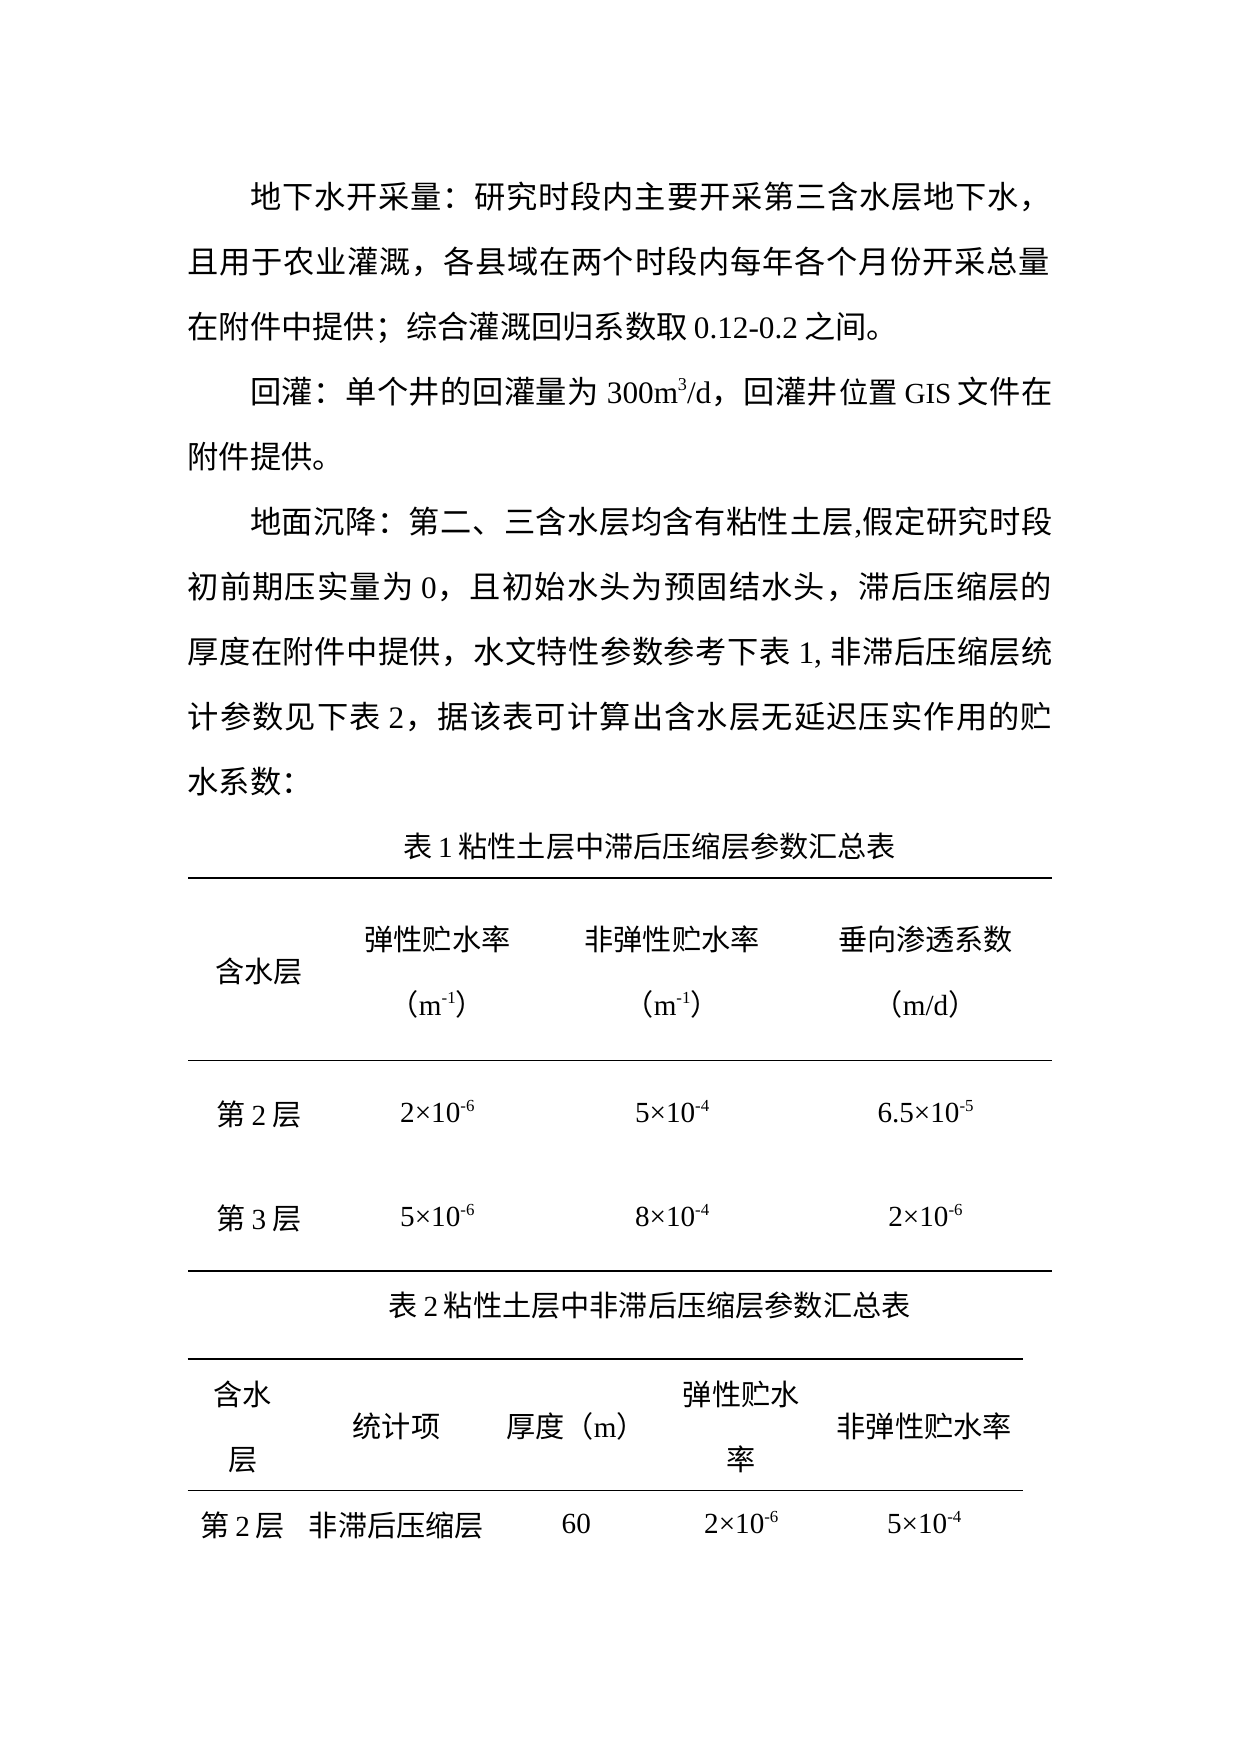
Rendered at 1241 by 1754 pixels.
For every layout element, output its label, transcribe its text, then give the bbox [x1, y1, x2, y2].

table_cell 第2层 [188, 1491, 297, 1556]
table_cell 2×10-6 [799, 1163, 1052, 1269]
text 地下水开采量：研究时段内主要开采第三含水层地下水，且用于农业灌溉，各县域在两个时段内每年各个月份开采总量在附件中提供；综合灌溉回归系数取0.12-0.2之间。 [187, 162, 1053, 357]
table_header 垂向渗透系数 （m/d） [799, 879, 1052, 1060]
text 表2粘性土层中非滞后压缩层参数汇总表 [187, 1272, 1053, 1337]
table_header 弹性贮水率 [657, 1360, 825, 1490]
table_cell 非滞后压缩层 [298, 1491, 495, 1556]
table_cell 2×10-6 [657, 1491, 825, 1556]
text 表1粘性土层中滞后压缩层参数汇总表 [187, 812, 1053, 877]
table_cell 2×10-6 [329, 1061, 545, 1163]
table_header 统计项 [298, 1360, 495, 1490]
text 回灌：单个井的回灌量为300m3/d，回灌井位置GIS文件在附件提供。 [187, 357, 1053, 487]
table_header 弹性贮水率 （m-1） [329, 879, 545, 1060]
table_header 非弹性贮水率 [825, 1360, 1023, 1490]
table_header 厚度（m） [495, 1360, 657, 1490]
table_cell 5×10-4 [545, 1061, 798, 1163]
text 地面沉降：第二、三含水层均含有粘性土层,假定研究时段初前期压实量为0，且初始水头为预固结水头，滞后压缩层的厚度在附件中提供，水文特性参数参考下表1, 非滞后压缩层统计参数见下表2，据该表可计算出含水层无延迟压实作用的贮水系数： [187, 487, 1053, 812]
table_cell 5×10-6 [329, 1163, 545, 1269]
table_header 非弹性贮水率 （m-1） [545, 879, 798, 1060]
table_cell 6.5×10-5 [799, 1061, 1052, 1163]
table_cell 60 [495, 1491, 657, 1556]
table_cell 第3层 [188, 1163, 329, 1269]
table_cell 5×10-4 [825, 1491, 1023, 1556]
table_cell 8×10-4 [545, 1163, 798, 1269]
table_header 含水层 [188, 879, 329, 1060]
table_cell 第2层 [188, 1061, 329, 1163]
table_header 含水层 [188, 1360, 297, 1490]
